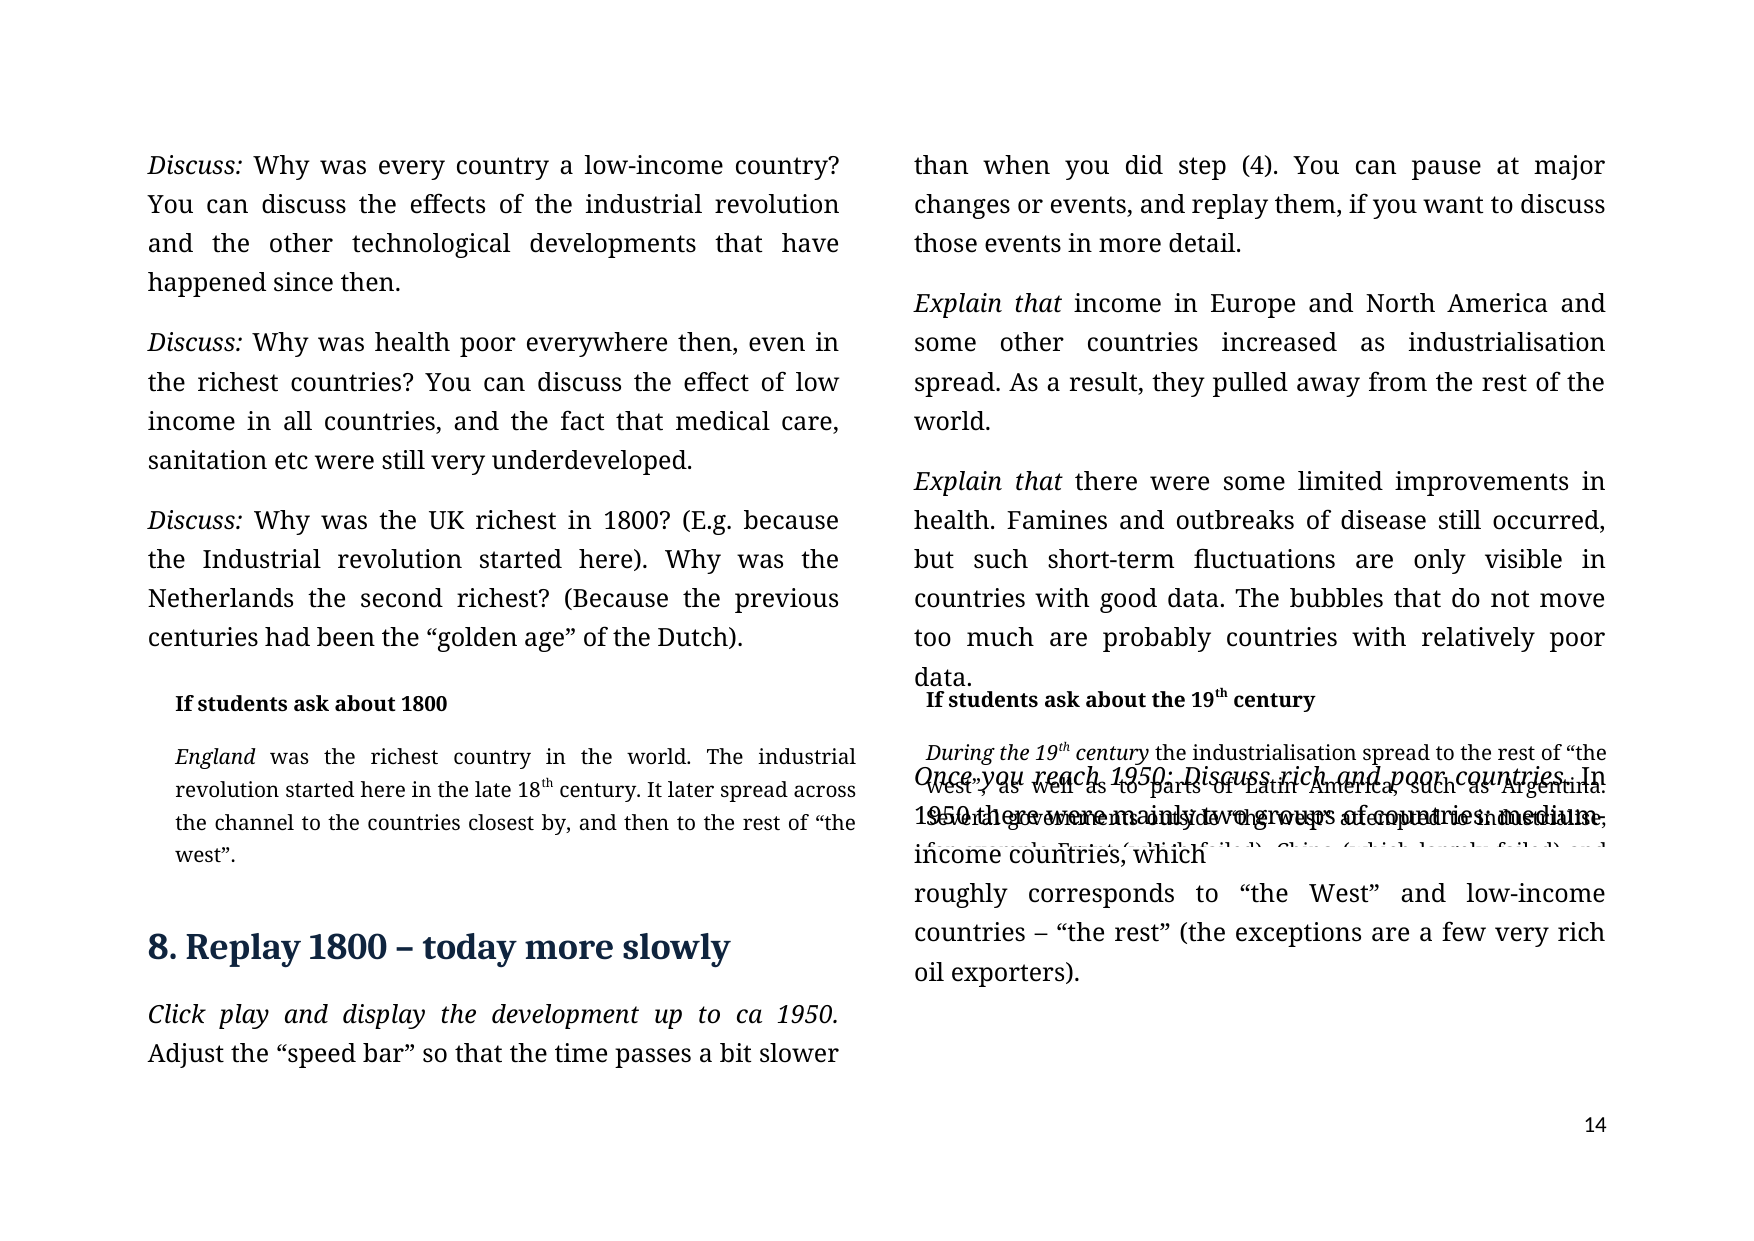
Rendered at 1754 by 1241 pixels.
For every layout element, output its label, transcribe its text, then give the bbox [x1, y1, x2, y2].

text Explain that there were some limited improvements in health. Famines and outbreaks of disease still occurred, but such short-term fluctuations are only visible in countries with good data. The bubbles that do not move too much are probably countries with relatively poor data. [914, 463, 1606, 693]
text 8. Replay 1800 – today more slowly [148, 926, 840, 969]
text Click play and display the development up to ca 1950. Adjust the “speed bar” so that the time passes a bit slower than when you did step (4). You can pause at major changes or events, and replay them, if you want to discuss those events in more detail. [148, 996, 840, 1069]
text Discuss: Why was the UK richest in 1800? (E.g. because the Industrial revolution started here). Why was the Netherlands the second richest? (Because the previous centuries had been the “golden age” of the Dutch). [148, 503, 840, 654]
text Discuss: Why was health poor everywhere then, even in the richest countries? You can discuss the effect of low income in all countries, and the fact that medical care, sanitation etc were still very underdeveloped. [148, 325, 840, 477]
text Click play and display the development up to ca 1950. Adjust the “speed bar” so that the time passes a bit slower than when you did step (4). You can pause at major changes or events, and replay them, if you want to discuss those events in more detail. [914, 148, 1606, 260]
text Explain that income in Europe and North America and some other countries increased as industrialisation spread. As a result, they pulled away from the rest of the world. [914, 286, 1606, 437]
text Discuss: Why was every country a low-income country? You can discuss the effects of the industrial revolution and the other technological developments that have happened since then. [148, 148, 840, 299]
text roughly corresponds to “the West” and low-income countries – “the rest” (the exceptions are a few very rich oil exporters). [914, 876, 1606, 988]
text Once you reach 1950: Discuss rich and poor countries. In 1950 there were mainly two groups of countries: medium-income countries, which [914, 758, 1606, 871]
